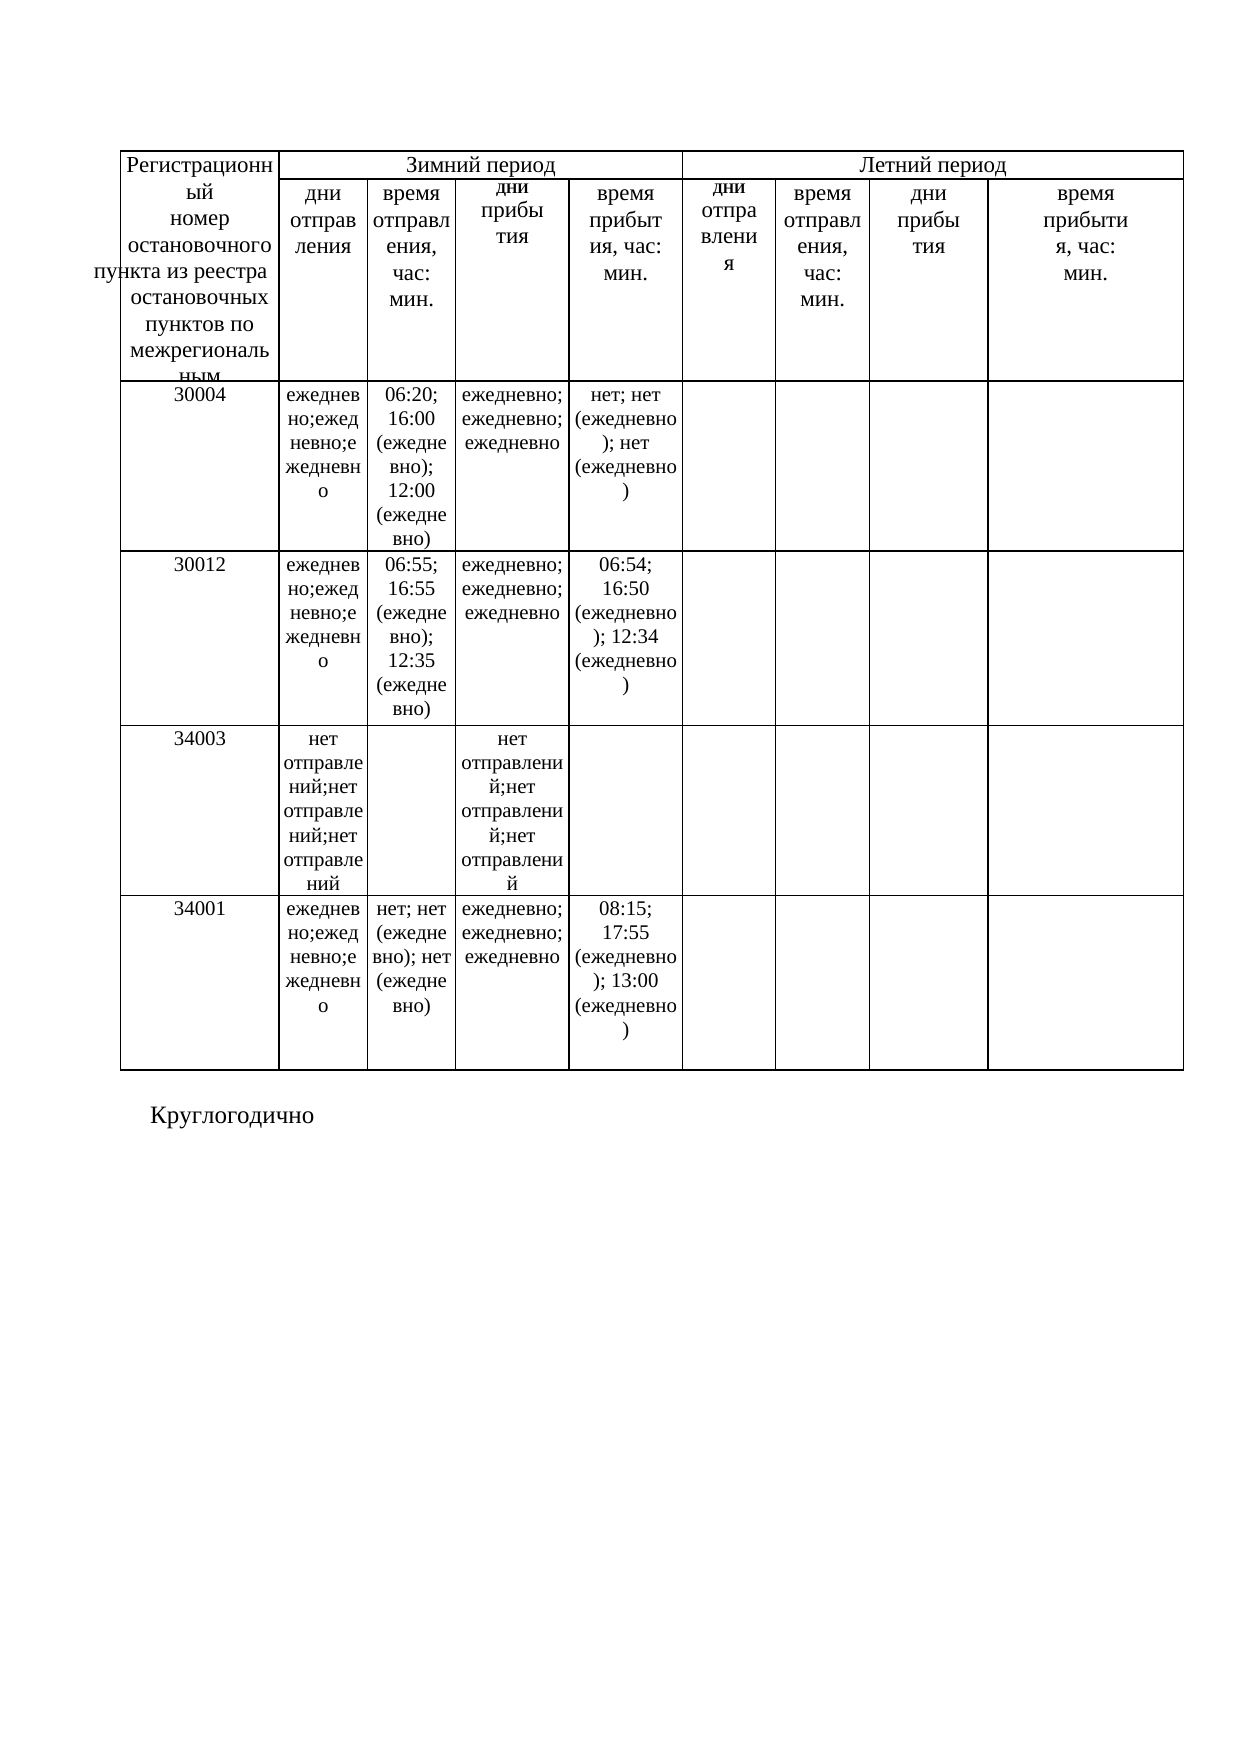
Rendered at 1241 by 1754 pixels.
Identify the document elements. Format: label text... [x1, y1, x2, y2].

table_cell ежедневно;ежедневно;ежедневно [280, 552, 367, 725]
table_cell [683, 726, 775, 895]
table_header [121, 152, 278, 380]
table_cell [683, 552, 775, 725]
table_cell 06:55; 16:55 (ежедневно); 12:35 (ежедневно) [368, 552, 455, 725]
table_cell время прибыт ия, час: мин. [570, 180, 682, 380]
table_cell [683, 896, 775, 1069]
table_cell [776, 896, 869, 1069]
table_cell время отправл ения, час: мин. [776, 180, 869, 380]
table_cell дни прибы тия [870, 180, 987, 380]
table_cell ежедневно;ежедневно;ежедневно [456, 896, 568, 1069]
table_cell [776, 382, 869, 550]
table_cell [776, 726, 869, 895]
table_cell [570, 726, 682, 895]
table_cell [989, 552, 1183, 725]
table_cell ежедневно;ежедневно;ежедневно [280, 382, 367, 550]
table_cell 30004 [121, 382, 278, 550]
table_header Летний период [683, 152, 1183, 178]
table_cell [776, 552, 869, 725]
table_cell время прибыти я, час: мин. [989, 180, 1183, 380]
text Круглогодично [150, 1100, 1090, 1128]
table_cell 34003 [121, 726, 278, 895]
table_cell нет; нет (ежедневно); нет (ежедневно) [570, 382, 682, 550]
table_cell [989, 896, 1183, 1069]
table_cell нет; нет (ежедневно); нет (ежедневно) [368, 896, 455, 1069]
table_cell дни отправ ления [280, 180, 367, 380]
table_header Зимний период [280, 152, 682, 178]
table_cell ежедневно;ежедневно;ежедневно [456, 552, 568, 725]
table_cell 06:54; 16:50 (ежедневно); 12:34 (ежедневно) [570, 552, 682, 725]
table_cell 06:20; 16:00 (ежедневно); 12:00 (ежедневно) [368, 382, 455, 550]
table_cell нет отправлений;нет отправлений;нет отправлений [280, 726, 367, 895]
table_cell [989, 726, 1183, 895]
table_cell ежедневно;ежедневно;ежедневно [456, 382, 568, 550]
table_cell время отправл ения, час: мин. [368, 180, 455, 380]
table_cell [870, 382, 987, 550]
table_cell 08:15; 17:55 (ежедневно); 13:00 (ежедневно) [570, 896, 682, 1069]
table_cell ДНИ прибы тия [456, 180, 568, 380]
table_cell [683, 382, 775, 550]
table_cell 34001 [121, 896, 278, 1069]
table_cell [989, 382, 1183, 550]
table_cell [368, 726, 455, 895]
table_cell [870, 552, 987, 725]
table_cell нет отправлений;нет отправлений;нет отправлений [456, 726, 568, 895]
table_cell ежедневно;ежедневно;ежедневно [280, 896, 367, 1069]
table_cell [870, 726, 987, 895]
table_cell 30012 [121, 552, 278, 725]
table_cell ДНИ отпра влени я [683, 180, 775, 380]
table_cell [870, 896, 987, 1069]
